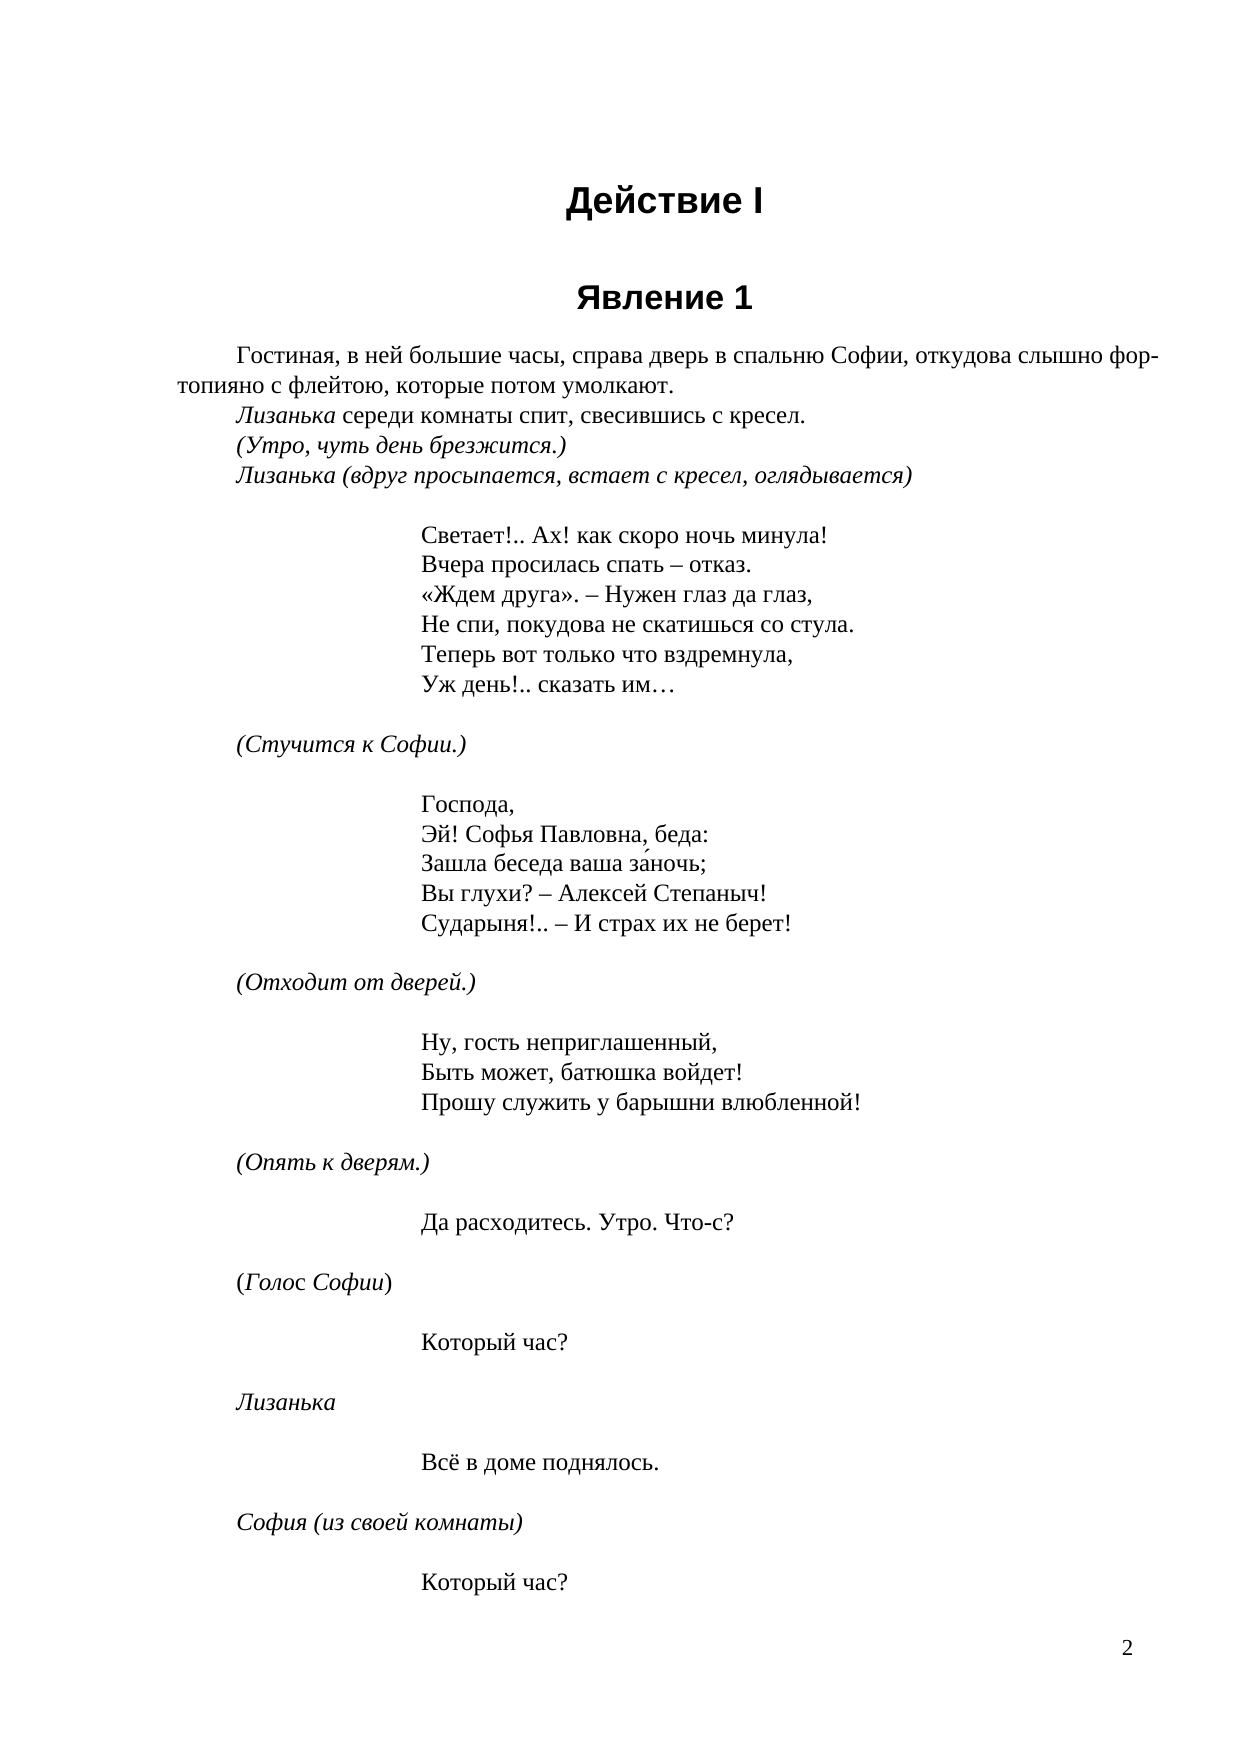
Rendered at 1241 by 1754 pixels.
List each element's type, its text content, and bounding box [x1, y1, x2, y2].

text София (из своей комнаты) [236, 1507, 1167, 1536]
text Который час? [421, 1327, 1167, 1356]
text Господа, [421, 789, 1167, 817]
text Вы глухи? – Алексей Степаныч! Сударыня!.. – И страх их не берет! [421, 878, 892, 936]
text Который час? [421, 1567, 1167, 1596]
text Явление 1 [252, 277, 1077, 317]
text Действие I [252, 178, 1077, 221]
text Уж день!.. сказать им… [421, 669, 1167, 697]
text (Опять к дверям.) [236, 1147, 1167, 1176]
text (Отходит от дверей.) [236, 967, 1167, 996]
text Ну, гость неприглашенный, Быть может, батюшка войдет! [421, 1027, 758, 1086]
text Не спи, покудова не скатишься со стула. Теперь вот только что вздремнула, [421, 609, 856, 668]
text (Стучится к Софии.) [236, 729, 1167, 757]
text Всё в доме поднялось. [421, 1447, 1167, 1476]
text Лизанька середи комнаты спит, свесившись с кресел. [236, 400, 1167, 428]
text Лизанька [236, 1387, 1167, 1416]
text Светает!.. Ах! как скоро ночь минула! Вчера просилась спать – отказ. [421, 520, 856, 578]
text (Утро, чуть день брезжится.) [236, 430, 1167, 458]
text Лизанька (вдруг просыпается, встает с кресел, оглядывается) [236, 460, 1167, 489]
text Да расходитесь. Утро. Что-с? [421, 1207, 1167, 1236]
text Прошу служить у барышни влюбленной! [421, 1087, 1167, 1116]
text Эй! Софья Павловна, беда: Зашла беседа ваша за́ночь; [421, 819, 758, 877]
text «Ждем друга». – Нужен глаз да глаз, [421, 579, 1167, 608]
text (Голос Софии) [236, 1267, 1167, 1296]
text Гостиная, в ней большие часы, справа дверь в спальню Софии, откудова слышно фор- топияно с флейтою, которые потом умолкают. [177, 340, 1161, 399]
